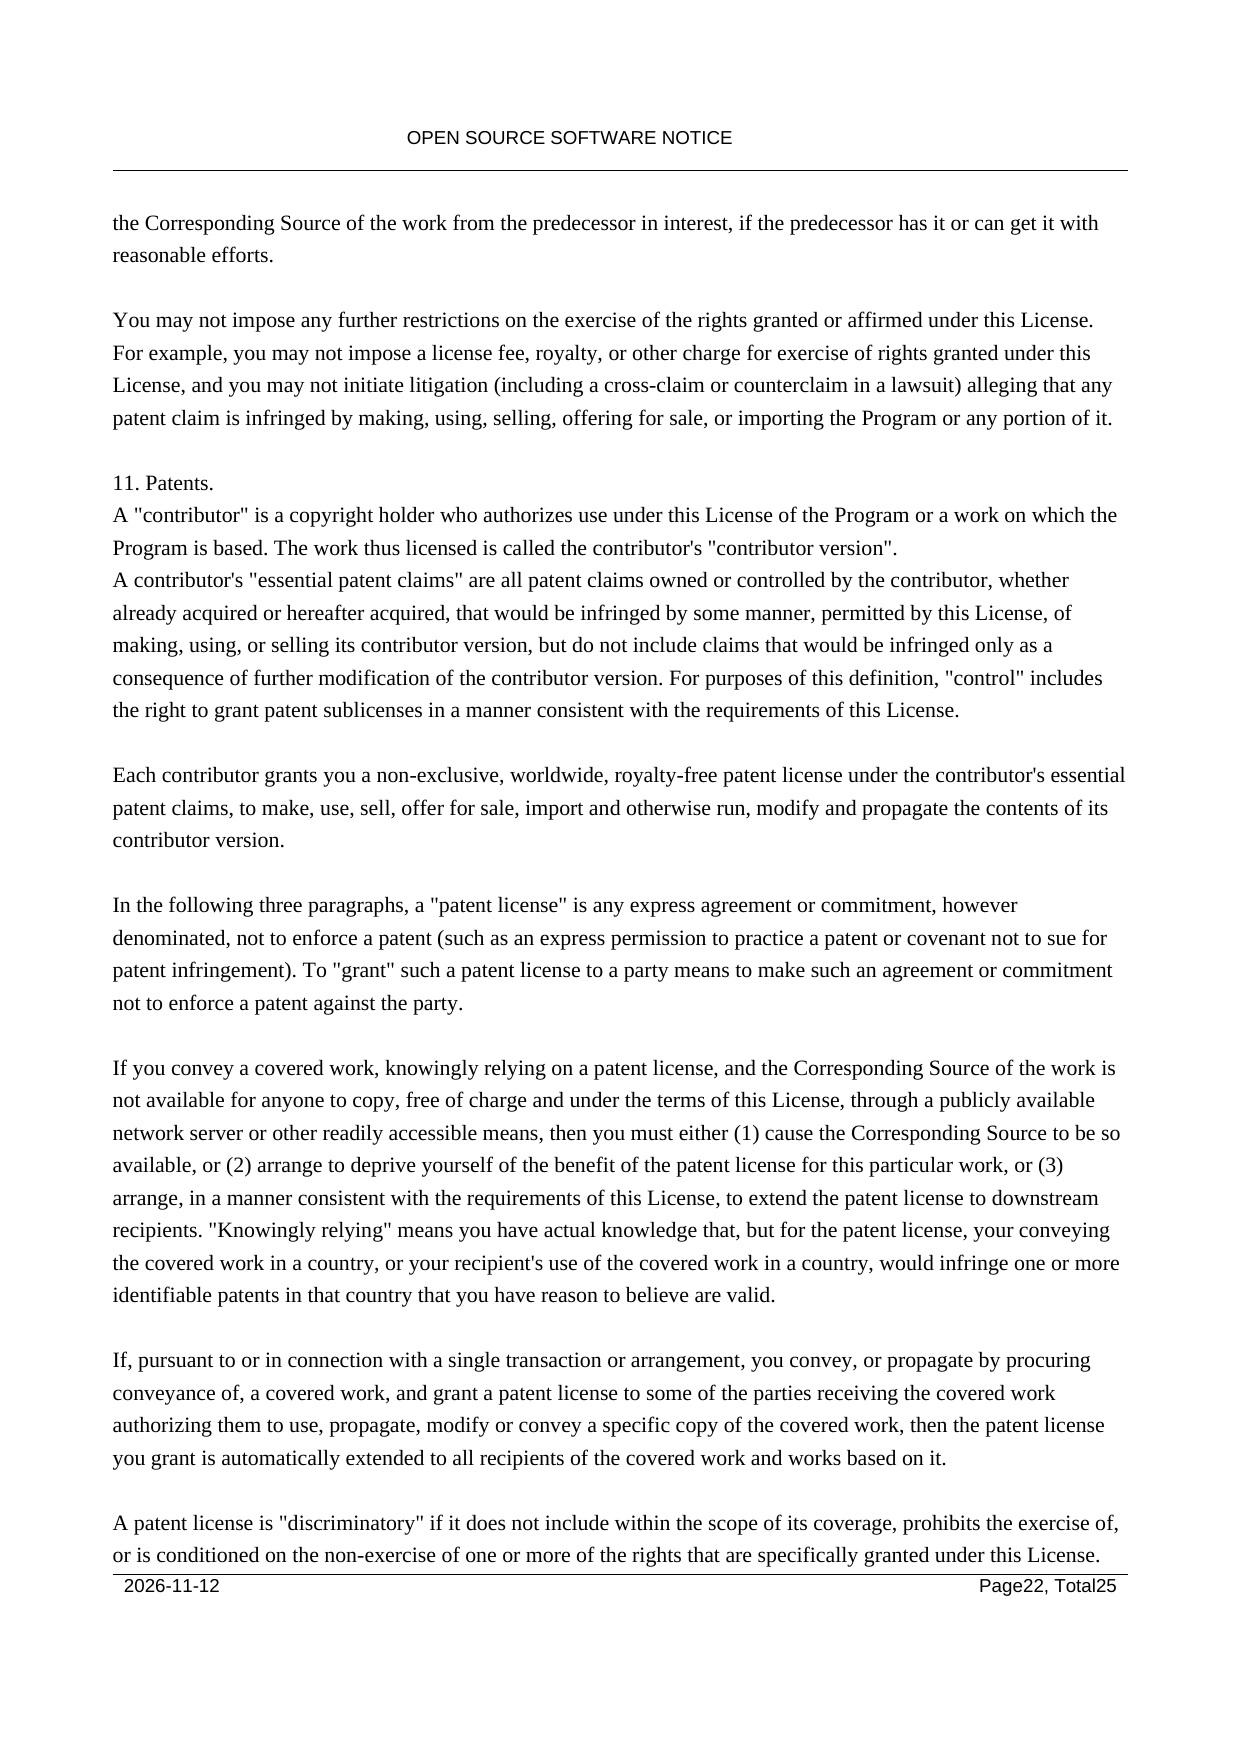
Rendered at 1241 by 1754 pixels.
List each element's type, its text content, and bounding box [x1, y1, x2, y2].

text A contributor's "essential patent claims" are all patent claims owned or controlled by the contributor, whether already acquired or hereafter acquired, that would be infringed by some manner, permitted by this License, of making, using, or selling its contributor version, but do not include claims that would be infringed only as a consequence of further modification of the contributor version. For purposes of this definition, "control" includes the right to grant patent sublicenses in a manner consistent with the requirements of this License. [112, 564, 1128, 726]
text If, pursuant to or in connection with a single transaction or arrangement, you convey, or propagate by procuring conveyance of, a covered work, and grant a patent license to some of the parties receiving the covered work authorizing them to use, propagate, modify or convey a specific copy of the covered work, then the patent license you grant is automatically extended to all recipients of the covered work and works based on it. [112, 1344, 1128, 1474]
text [112, 1506, 1128, 1571]
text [112, 206, 1128, 271]
text 11. Patents. [112, 466, 1128, 499]
text A "contributor" is a copyright holder who authorizes use under this License of the Program or a work on which the Program is based. The work thus licensed is called the contributor's "contributor version". [112, 499, 1128, 564]
text Each contributor grants you a non-exclusive, worldwide, royalty-free patent license under the contributor's essential patent claims, to make, use, sell, offer for sale, import and otherwise run, modify and propagate the contents of its contributor version. [112, 759, 1128, 856]
text You may not impose any further restrictions on the exercise of the rights granted or affirmed under this License. For example, you may not impose a license fee, royalty, or other charge for exercise of rights granted under this License, and you may not initiate litigation (including a cross-claim or counterclaim in a lawsuit) alleging that any patent claim is infringed by making, using, selling, offering for sale, or importing the Program or any portion of it. [112, 304, 1128, 434]
text If you convey a covered work, knowingly relying on a patent license, and the Corresponding Source of the work is not available for anyone to copy, free of charge and under the terms of this License, through a publicly available network server or other readily accessible means, then you must either (1) cause the Corresponding Source to be so available, or (2) arrange to deprive yourself of the benefit of the patent license for this particular work, or (3) arrange, in a manner consistent with the requirements of this License, to extend the patent license to downstream recipients. "Knowingly relying" means you have actual knowledge that, but for the patent license, your conveying the covered work in a country, or your recipient's use of the covered work in a country, would infringe one or more identifiable patents in that country that you have reason to believe are valid. [112, 1051, 1128, 1311]
text In the following three paragraphs, a "patent license" is any express agreement or commitment, however denominated, not to enforce a patent (such as an express permission to practice a patent or covenant not to sue for patent infringement). To "grant" such a patent license to a party means to make such an agreement or commitment not to enforce a patent against the party. [112, 889, 1128, 1019]
